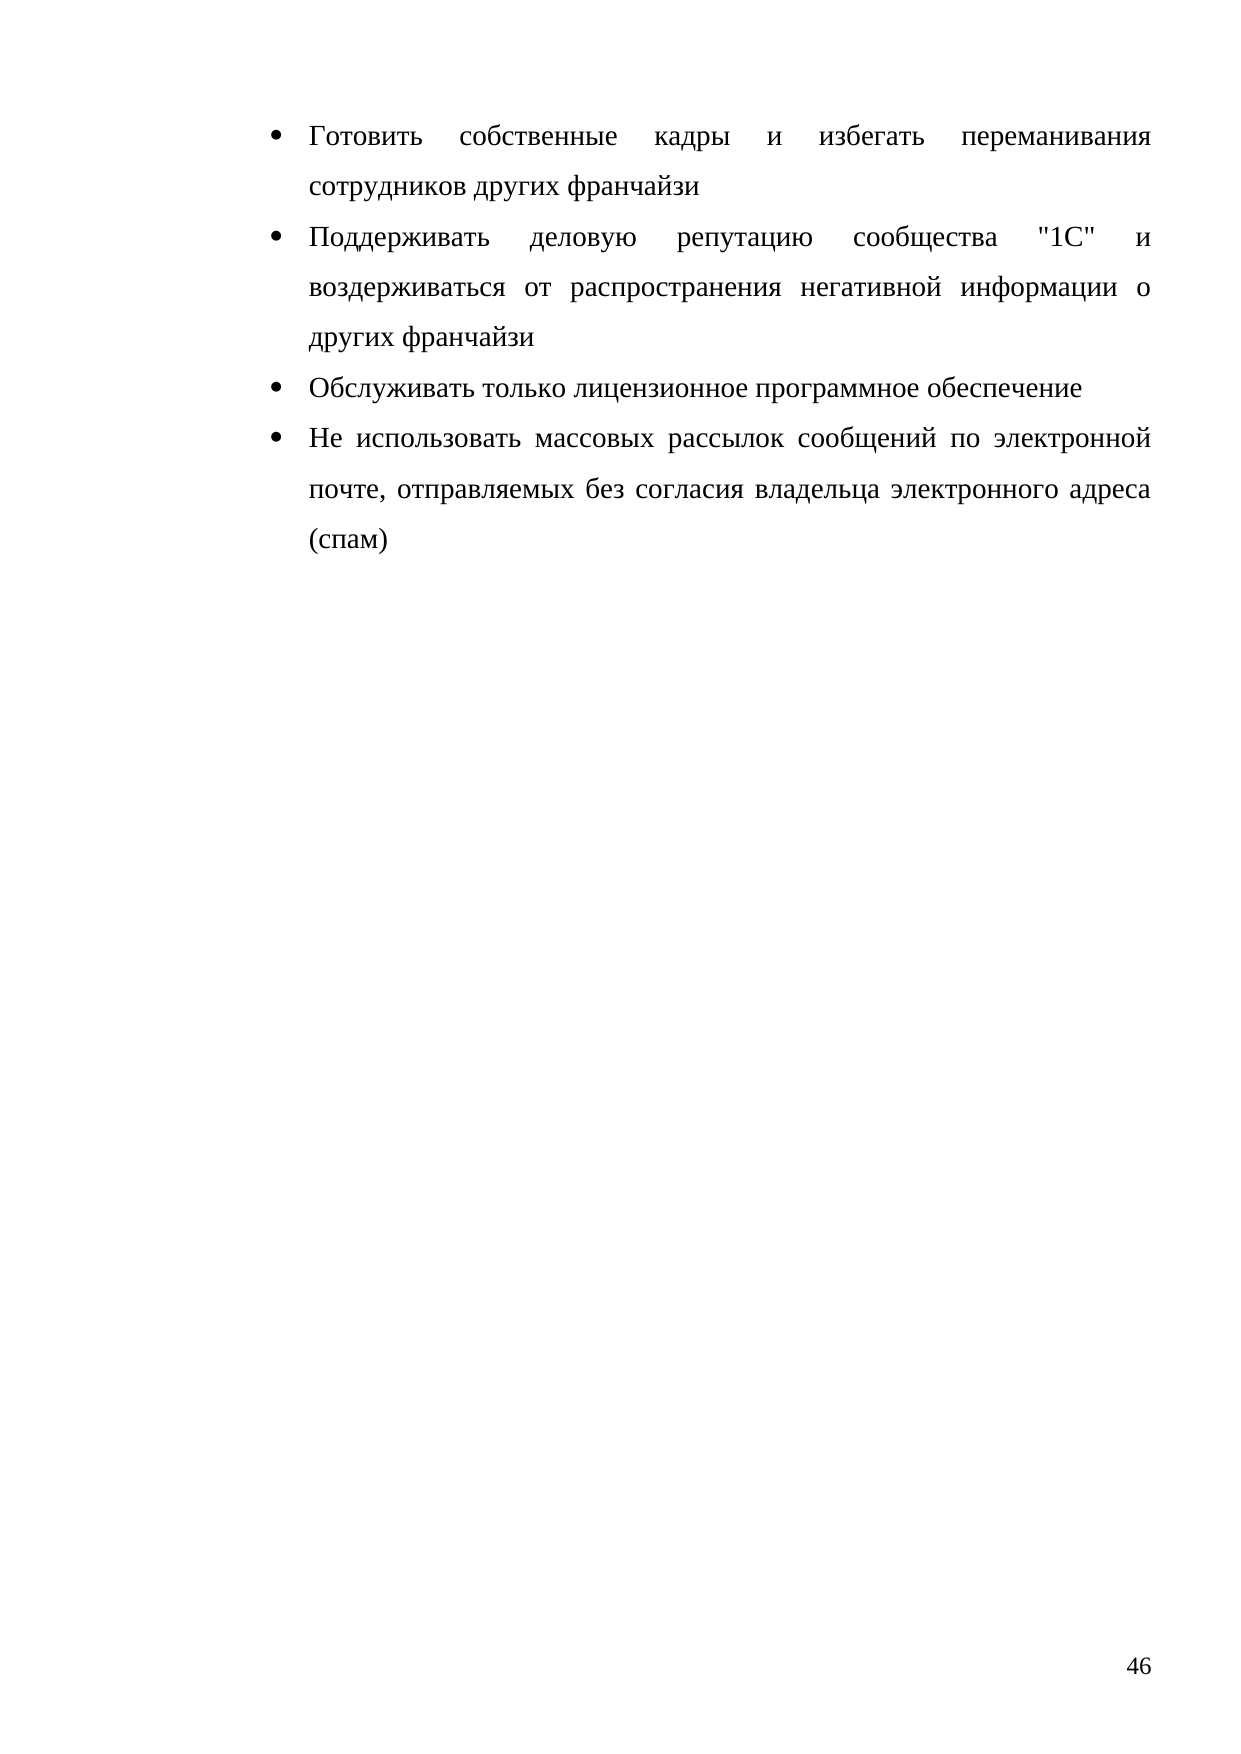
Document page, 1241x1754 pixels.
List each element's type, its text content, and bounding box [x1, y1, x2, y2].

list Готовить собственные кадры и избегать переманивания сотрудников других франчайзи [271, 118, 1152, 202]
list Поддерживать деловую репутацию сообщества "1С" и воздерживаться от распространения негативной информации о других франчайзи [271, 219, 1152, 353]
list Не использовать массовых рассылок сообщений по электронной почте, отправляемых без согласия владельца электронного адреса (спам) [271, 420, 1152, 554]
list Обслуживать только лицензионное программное обеспечение [271, 370, 1152, 403]
